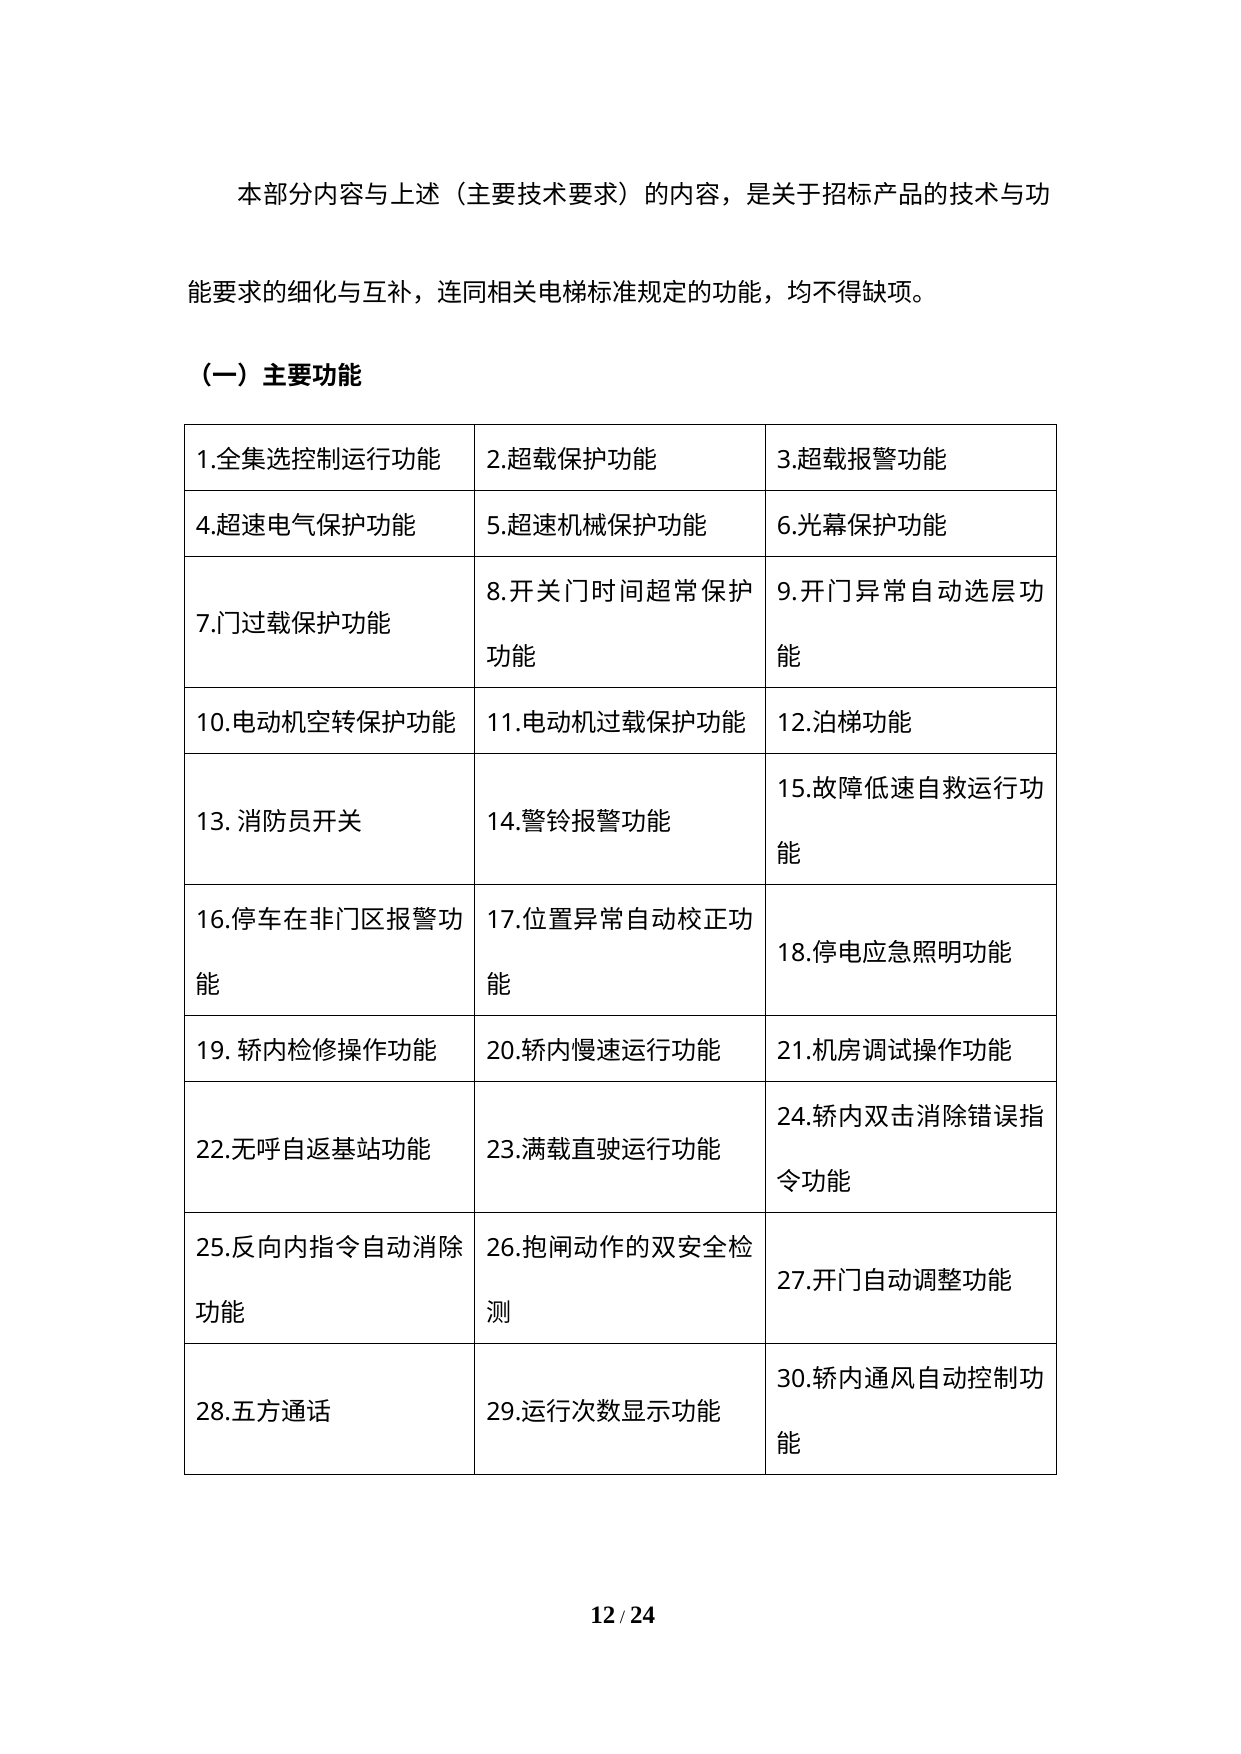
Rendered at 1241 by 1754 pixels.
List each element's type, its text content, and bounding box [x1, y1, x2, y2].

table_header 3.超载报警功能 [766, 425, 1056, 490]
table_cell 23.满载直驶运行功能 [475, 1082, 765, 1212]
table_header 1.全集选控制运行功能 [185, 425, 474, 490]
table_cell 5.超速机械保护功能 [475, 491, 765, 556]
table_cell 24.轿内双击消除错误指令功能 [766, 1082, 1056, 1212]
table_cell 6.光幕保护功能 [766, 491, 1056, 556]
table_cell 26.抱闸动作的双安全检测 [475, 1213, 765, 1343]
table_cell 30.轿内通风自动控制功能 [766, 1344, 1056, 1474]
table_cell 10.电动机空转保护功能 [185, 688, 474, 753]
text 本部分内容与上述（主要技术要求）的内容，是关于招标产品的技术与功能要求的细化与互补，连同相关电梯标准规定的功能，均不得缺项。 [187, 160, 1053, 323]
table_cell 27.开门自动调整功能 [766, 1213, 1056, 1343]
table_cell 16.停车在非门区报警功能 [185, 885, 474, 1015]
table_cell 8.开关门时间超常保护功能 [475, 557, 765, 687]
table_cell 13. 消防员开关 [185, 754, 474, 884]
table_cell 19. 轿内检修操作功能 [185, 1016, 474, 1081]
table_cell 17.位置异常自动校正功能 [475, 885, 765, 1015]
table_cell 15.故障低速自救运行功能 [766, 754, 1056, 884]
table_cell 21.机房调试操作功能 [766, 1016, 1056, 1081]
table_cell 25.反向内指令自动消除功能 [185, 1213, 474, 1343]
table_cell 4.超速电气保护功能 [185, 491, 474, 556]
table_cell 28.五方通话 [185, 1344, 474, 1474]
table_cell 7.门过载保护功能 [185, 557, 474, 687]
table_cell 14.警铃报警功能 [475, 754, 765, 884]
table_header 2.超载保护功能 [475, 425, 765, 490]
table_cell 9.开门异常自动选层功能 [766, 557, 1056, 687]
table_cell 18.停电应急照明功能 [766, 885, 1056, 1015]
table_cell 12.泊梯功能 [766, 688, 1056, 753]
text （一）主要功能 [187, 341, 1053, 406]
table_cell 20.轿内慢速运行功能 [475, 1016, 765, 1081]
table_cell 29.运行次数显示功能 [475, 1344, 765, 1474]
table_cell 22.无呼自返基站功能 [185, 1082, 474, 1212]
table_cell 11.电动机过载保护功能 [475, 688, 765, 753]
